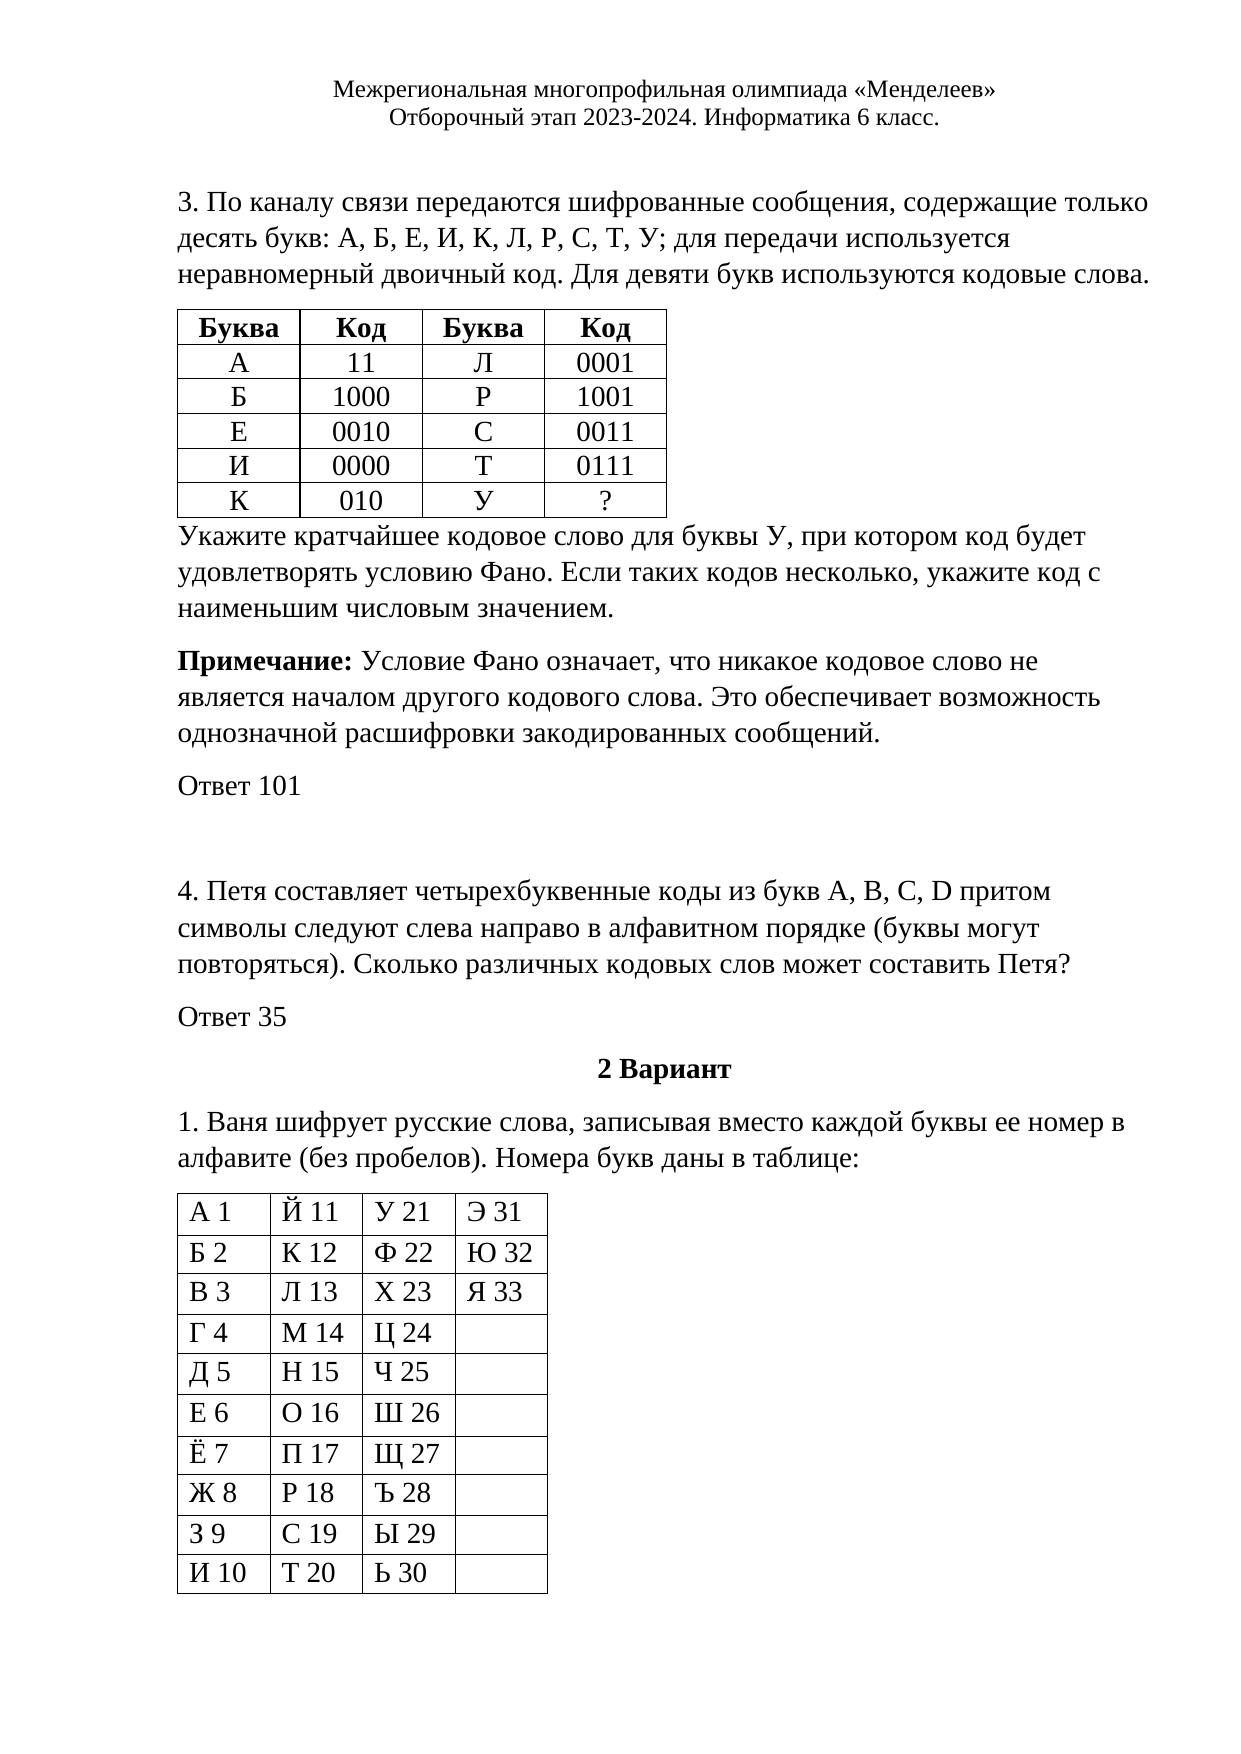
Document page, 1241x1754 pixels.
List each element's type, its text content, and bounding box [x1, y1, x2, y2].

table_cell Н 15 [271, 1354, 362, 1394]
table_cell 0010 [301, 414, 422, 447]
table_cell Д 5 [178, 1354, 270, 1394]
table_cell Х 23 [363, 1274, 455, 1314]
table_cell М 14 [271, 1315, 362, 1353]
table_cell [456, 1475, 547, 1515]
table_cell Б 2 [178, 1236, 270, 1273]
table_cell С 19 [271, 1516, 362, 1554]
table_cell Ч 25 [363, 1354, 455, 1394]
table_cell 010 [301, 483, 422, 517]
table_cell Т [423, 449, 544, 482]
table_cell В 3 [178, 1274, 270, 1314]
table_cell У [423, 483, 544, 517]
table_cell К 12 [271, 1236, 362, 1273]
table_cell Е [178, 414, 299, 447]
table_cell [456, 1516, 547, 1554]
table_cell [456, 1437, 547, 1474]
table_cell З 9 [178, 1516, 270, 1554]
table_cell Ж 8 [178, 1475, 270, 1515]
table_cell [456, 1555, 547, 1593]
table_cell 0011 [545, 414, 666, 447]
table_cell А [178, 345, 299, 378]
table_cell [456, 1395, 547, 1436]
table_cell 0000 [301, 449, 422, 482]
text Укажите кратчайшее кодовое слово для буквы У, при котором код будет удовлетворять условию Фано. Если таких кодов несколько, укажите код с наименьшим числовым значением. [177, 518, 1152, 623]
table_cell О 16 [271, 1395, 362, 1436]
table_cell Р [423, 379, 544, 413]
text Ответ 101 [177, 768, 1152, 801]
table_cell П 17 [271, 1437, 362, 1474]
table_cell И 10 [178, 1555, 270, 1593]
table_cell Ы 29 [363, 1516, 455, 1554]
table_cell 1001 [545, 379, 666, 413]
table_header У 21 [363, 1194, 455, 1234]
table_cell Ю 32 [456, 1236, 547, 1273]
text Примечание: Условие Фано означает, что никакое кодовое слово не является началом другого кодового слова. Это обеспечивает возможность однозначной расшифровки закодированных сообщений. [177, 643, 1152, 749]
text 2 Вариант [177, 1051, 1152, 1085]
table_cell Ш 26 [363, 1395, 455, 1436]
table_cell Б [178, 379, 299, 413]
table_cell 1000 [301, 379, 422, 413]
table_cell [456, 1354, 547, 1394]
text Ответ 35 [177, 999, 1152, 1032]
table_cell Т 20 [271, 1555, 362, 1593]
table_cell К [178, 483, 299, 517]
table_cell Г 4 [178, 1315, 270, 1353]
text 1. Ваня шифрует русские слова, записывая вместо каждой буквы ее номер в алфавите (без пробелов). Номера букв даны в таблице: [177, 1104, 1152, 1174]
text 4. Петя составляет четырехбуквенные коды из букв A, B, C, D притом символы следуют слева направо в алфавитном порядке (буквы могут повторяться). Сколько различных кодовых слов может составить Петя? [177, 873, 1152, 979]
table_cell С [423, 414, 544, 447]
table_cell Ъ 28 [363, 1475, 455, 1515]
table_cell Ф 22 [363, 1236, 455, 1273]
table_cell Л [423, 345, 544, 378]
table_cell Ь 30 [363, 1555, 455, 1593]
table_cell Я 33 [456, 1274, 547, 1314]
table_cell Щ 27 [363, 1437, 455, 1474]
table_cell ? [545, 483, 666, 517]
table_header Э 31 [456, 1194, 547, 1234]
table_cell 0111 [545, 449, 666, 482]
table_cell Р 18 [271, 1475, 362, 1515]
table_cell Ё 7 [178, 1437, 270, 1474]
table_cell 11 [301, 345, 422, 378]
text 3. По каналу связи передаются шифрованные сообщения, содержащие только десять букв: А, Б, Е, И, К, Л, Р, С, Т, У; для передачи используется неравномерный двоичный код. Для девяти букв используются кодовые слова. [177, 184, 1152, 290]
table_header Код [301, 310, 422, 344]
table_header Буква [178, 310, 299, 344]
table_cell Л 13 [271, 1274, 362, 1314]
table_cell [456, 1315, 547, 1353]
table_cell Ц 24 [363, 1315, 455, 1353]
table_cell Е 6 [178, 1395, 270, 1436]
table_cell 0001 [545, 345, 666, 378]
table_header А 1 [178, 1194, 270, 1234]
table_header Код [545, 310, 666, 344]
table_header Й 11 [271, 1194, 362, 1234]
table_header Буква [423, 310, 544, 344]
table_cell И [178, 449, 299, 482]
